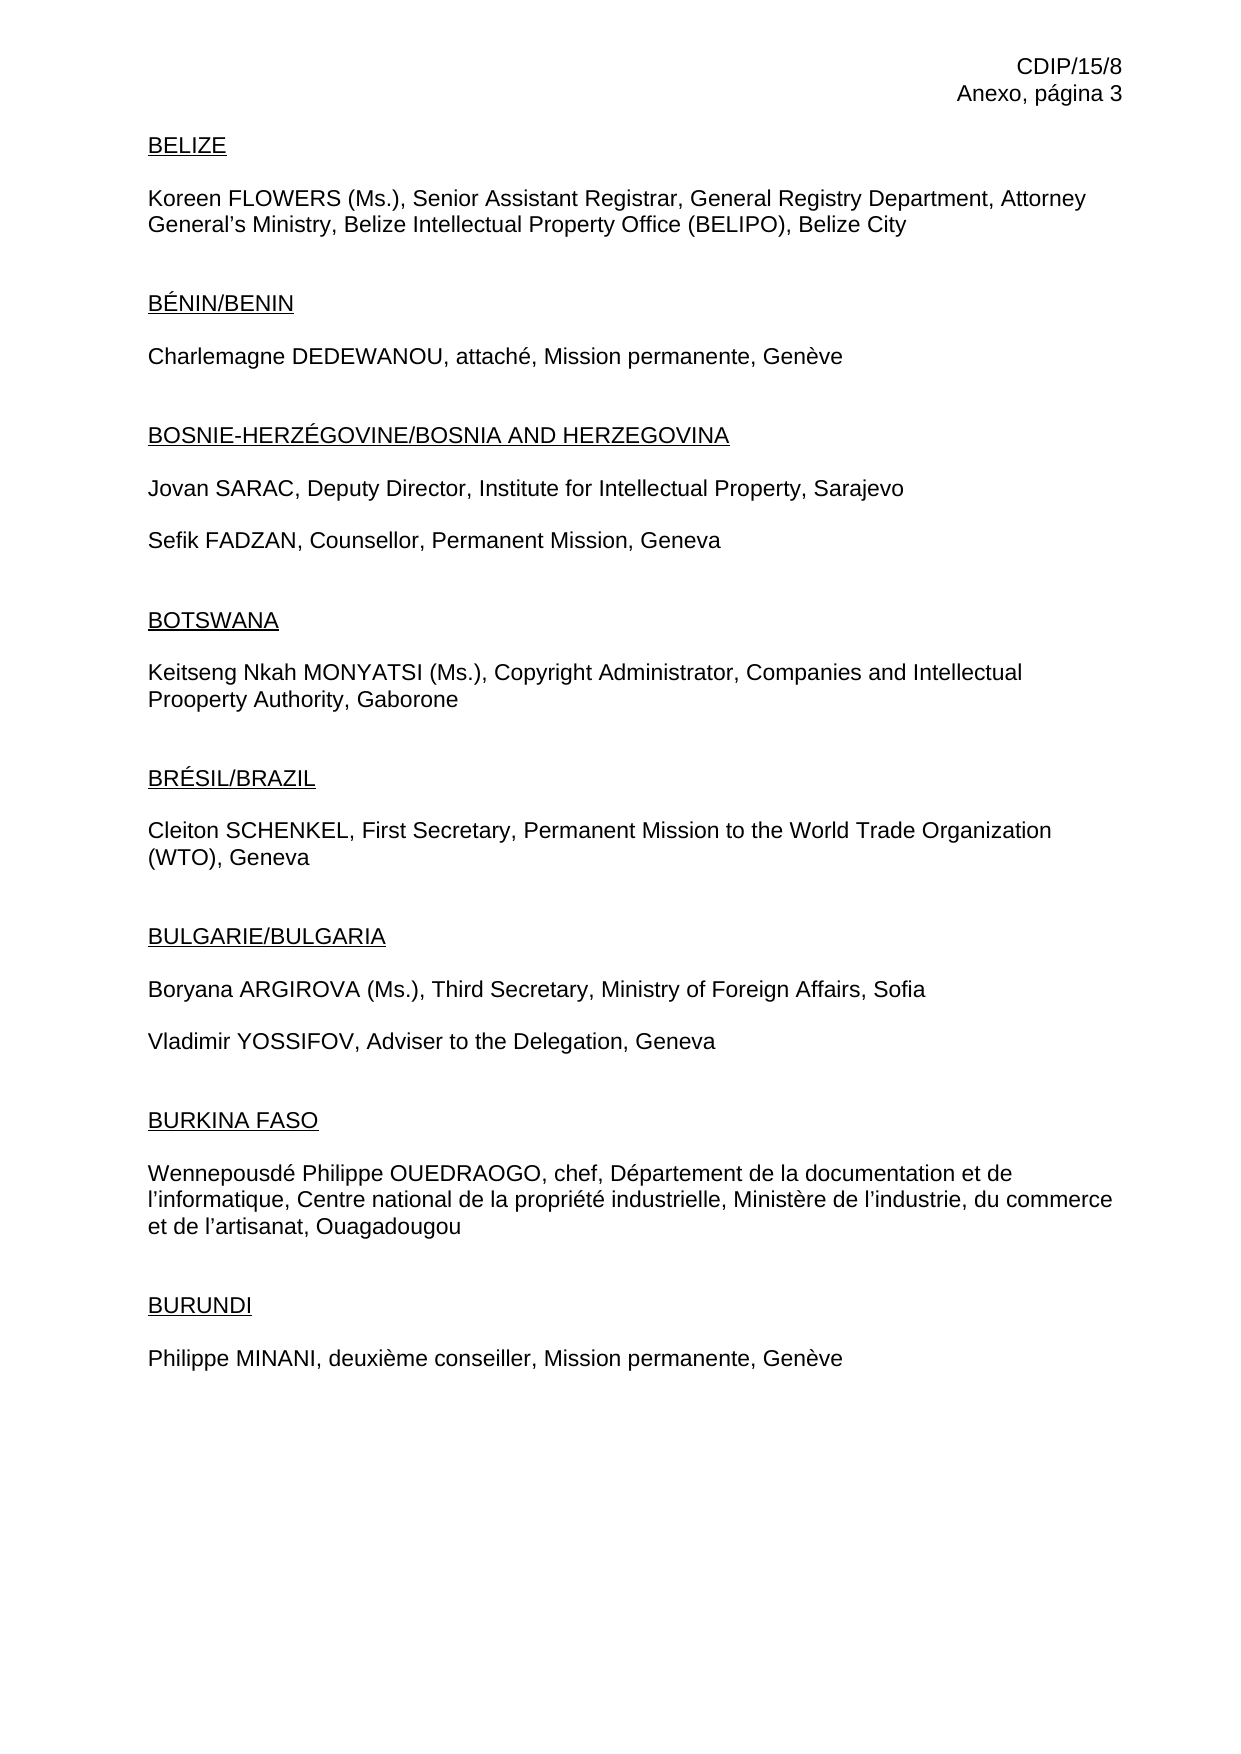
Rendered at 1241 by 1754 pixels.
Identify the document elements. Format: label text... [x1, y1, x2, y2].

text Wennepousdé Philippe OUEDRAOGO, chef, Département de la documentation et de l’informatique, Centre national de la propriété industrielle, Ministère de l’industrie, du commerce et de l’artisanat, Ouagadougou [148, 1160, 1122, 1239]
text Charlemagne DEDEWANOU, attaché, Mission permanente, Genève [148, 343, 1122, 369]
text Philippe MINANI, deuxième conseiller, Mission permanente, Genève [148, 1344, 1122, 1371]
text BOSNIE-HERZÉGOVINE/BOSNIA AND HERZEGOVINA [148, 422, 1122, 448]
text BURKINA FASO [148, 1107, 1122, 1134]
text BELIZE [148, 132, 1122, 158]
text BRÉSIL/BRAZIL [148, 765, 1122, 791]
text Cleiton SCHENKEL, First Secretary, Permanent Mission to the World Trade Organization (WTO), Geneva [148, 817, 1122, 870]
text Vladimir YOSSIFOV, Adviser to the Delegation, Geneva [148, 1028, 1122, 1054]
text BULGARIE/BULGARIA [148, 923, 1122, 949]
text Sefik FADZAN, Counsellor, Permanent Mission, Geneva [148, 527, 1122, 554]
text Jovan SARAC, Deputy Director, Institute for Intellectual Property, Sarajevo [148, 475, 1122, 501]
text Koreen FLOWERS (Ms.), Senior Assistant Registrar, General Registry Department, Attorney General’s Ministry, Belize Intellectual Property Office (BELIPO), Belize City [148, 185, 1122, 238]
text BOTSWANA [148, 607, 1122, 633]
text Keitseng Nkah MONYATSI (Ms.), Copyright Administrator, Companies and Intellectual Prooperty Authority, Gaborone [148, 659, 1122, 712]
text BURUNDI [148, 1292, 1122, 1318]
text Boryana ARGIROVA (Ms.), Third Secretary, Ministry of Foreign Affairs, Sofia [148, 976, 1122, 1002]
text BÉNIN/BENIN [148, 290, 1122, 317]
